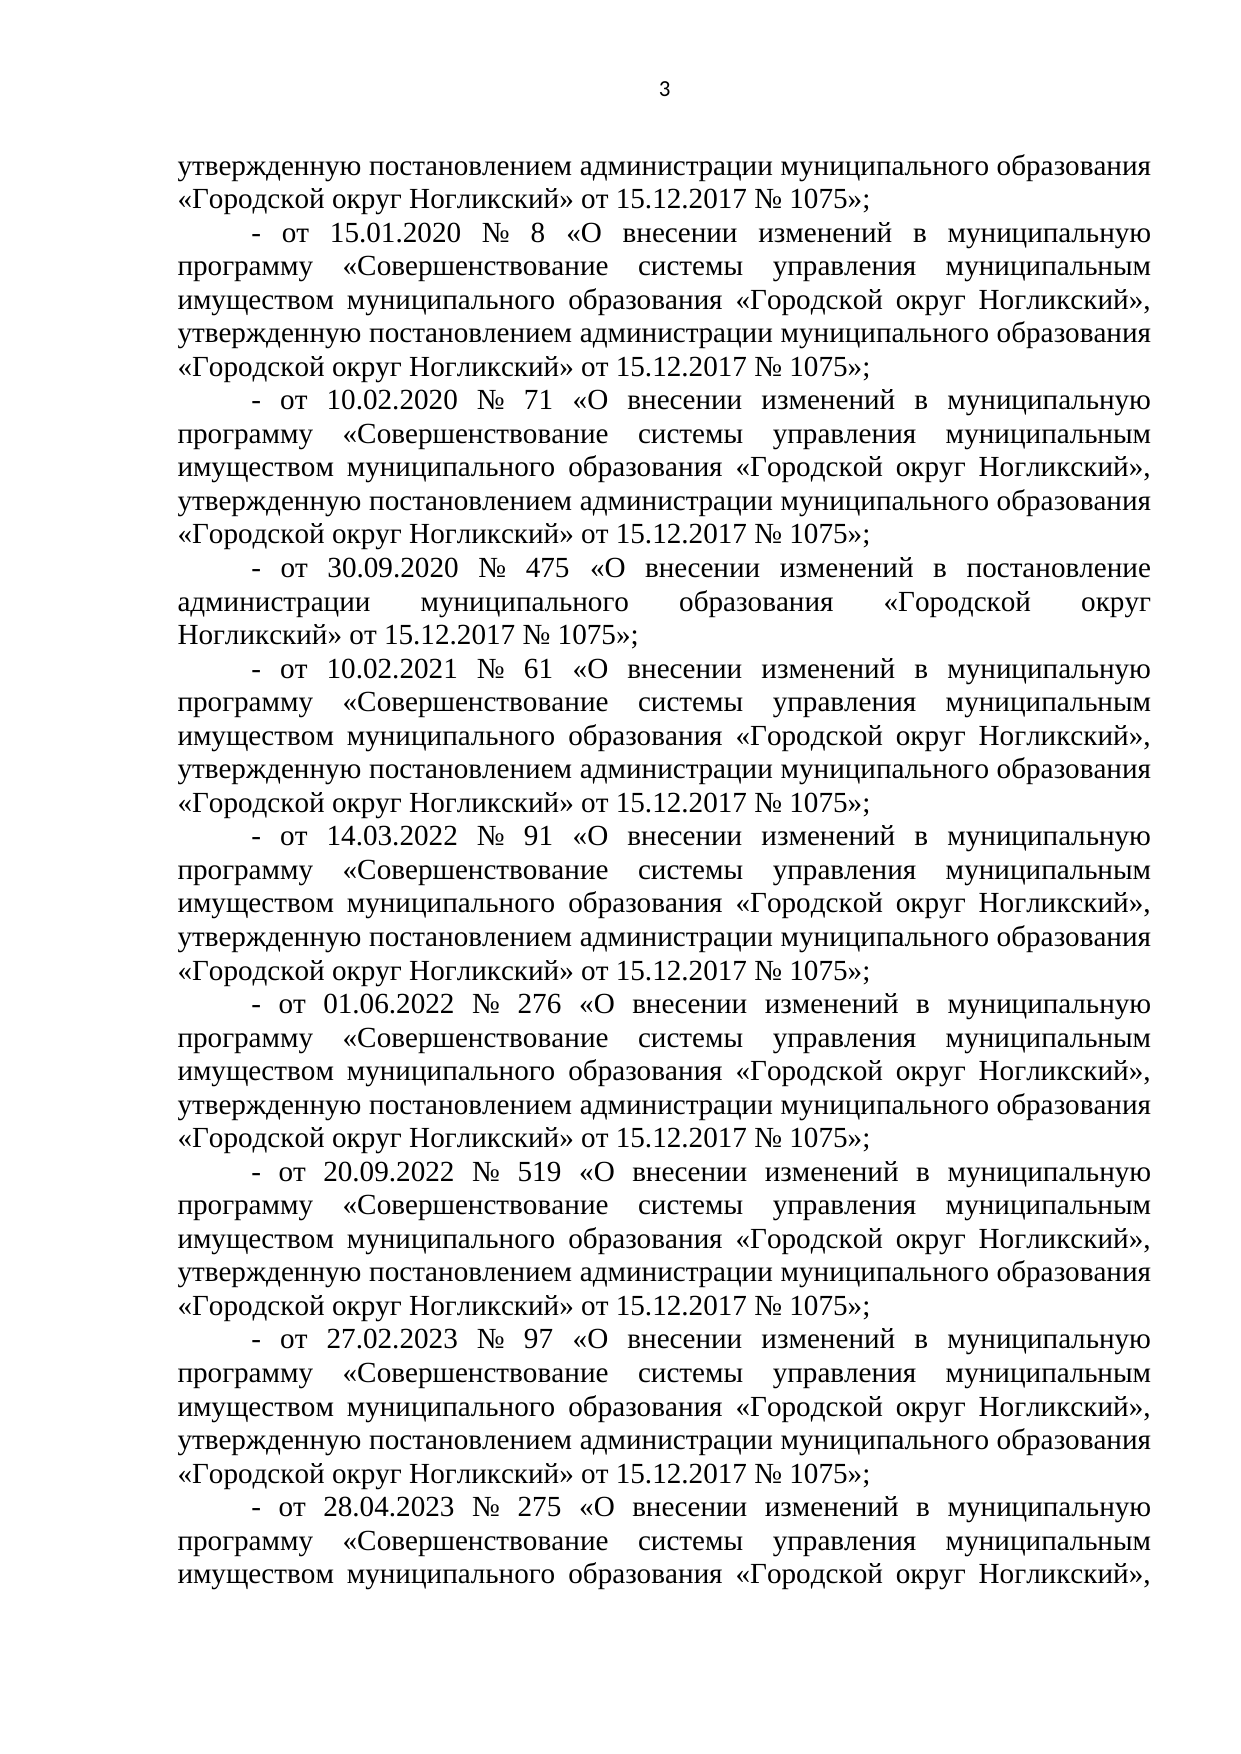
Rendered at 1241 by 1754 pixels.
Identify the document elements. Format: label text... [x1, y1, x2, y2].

text - от 10.02.2020 № 71 «О внесении изменений в муниципальную программу «Совершенствование системы управления муниципальным имуществом муниципального образования «Городской округ Ногликский», утвержденную постановлением администрации муниципального образования «Городской округ Ногликский» от 15.12.2017 № 1075»; [177, 382, 1152, 550]
text - от 15.01.2020 № 8 «О внесении изменений в муниципальную программу «Совершенствование системы управления муниципальным имуществом муниципального образования «Городской округ Ногликский», утвержденную постановлением администрации муниципального образования «Городской округ Ногликский» от 15.12.2017 № 1075»; [177, 215, 1152, 382]
text - от 14.03.2022 № 91 «О внесении изменений в муниципальную программу «Совершенствование системы управления муниципальным имуществом муниципального образования «Городской округ Ногликский», утвержденную постановлением администрации муниципального образования «Городской округ Ногликский» от 15.12.2017 № 1075»; [177, 818, 1152, 986]
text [177, 148, 1152, 215]
text - от 20.09.2022 № 519 «О внесении изменений в муниципальную программу «Совершенствование системы управления муниципальным имуществом муниципального образования «Городской округ Ногликский», утвержденную постановлением администрации муниципального образования «Городской округ Ногликский» от 15.12.2017 № 1075»; [177, 1154, 1152, 1322]
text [177, 1489, 1152, 1590]
text - от 10.02.2021 № 61 «О внесении изменений в муниципальную программу «Совершенствование системы управления муниципальным имуществом муниципального образования «Городской округ Ногликский», утвержденную постановлением администрации муниципального образования «Городской округ Ногликский» от 15.12.2017 № 1075»; [177, 651, 1152, 818]
text - от 30.09.2020 № 475 «О внесении изменений в постановление администрации муниципального образования «Городской округ Ногликский» от 15.12.2017 № 1075»; [177, 550, 1152, 651]
text - от 01.06.2022 № 276 «О внесении изменений в муниципальную программу «Совершенствование системы управления муниципальным имуществом муниципального образования «Городской округ Ногликский», утвержденную постановлением администрации муниципального образования «Городской округ Ногликский» от 15.12.2017 № 1075»; [177, 986, 1152, 1154]
text - от 27.02.2023 № 97 «О внесении изменений в муниципальную программу «Совершенствование системы управления муниципальным имуществом муниципального образования «Городской округ Ногликский», утвержденную постановлением администрации муниципального образования «Городской округ Ногликский» от 15.12.2017 № 1075»; [177, 1322, 1152, 1489]
